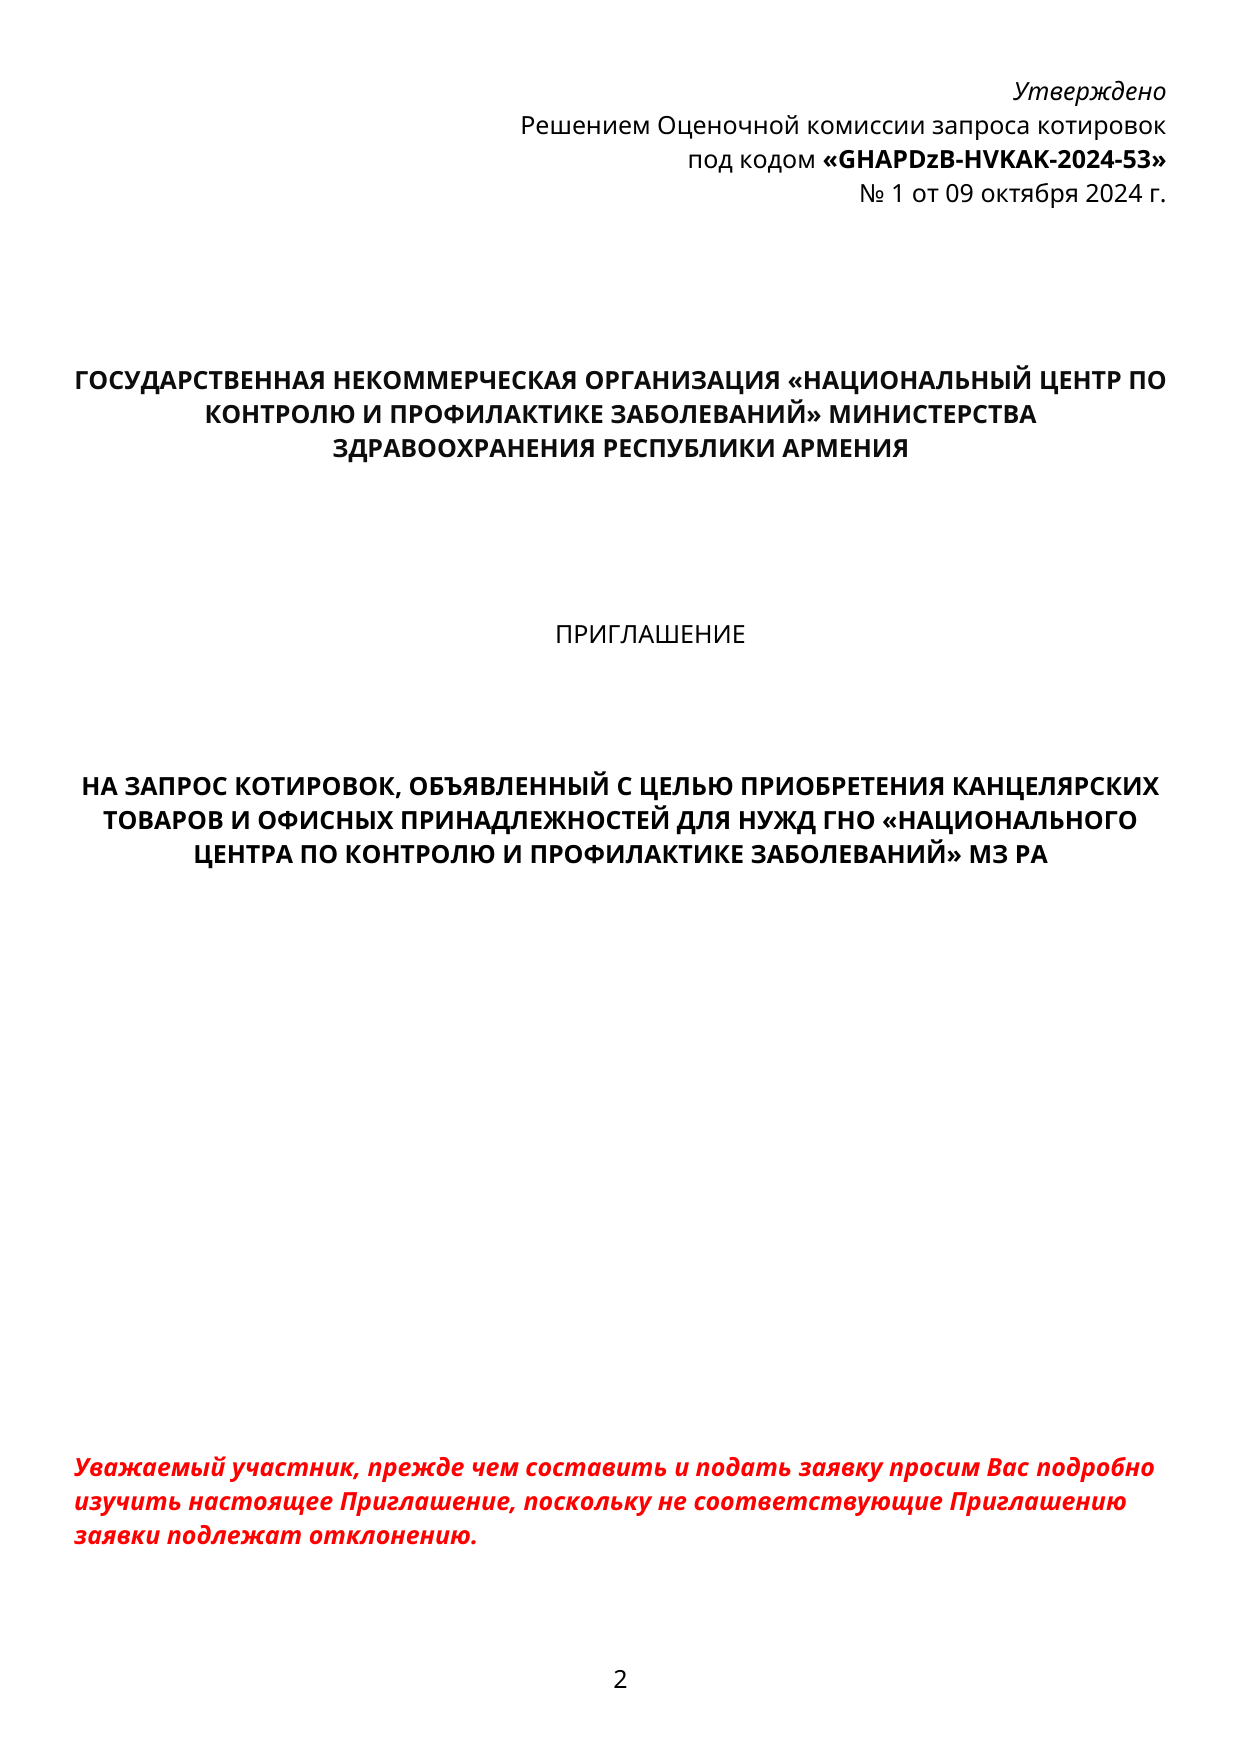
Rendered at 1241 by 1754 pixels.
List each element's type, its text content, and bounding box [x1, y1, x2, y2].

text Решением Оценочной комиссии запроса котировок под кодом «GHAPDzB-HVKAK-2024-53» № 1 от 09 октября 2024 г. [74, 108, 1167, 210]
text Утверждено [74, 74, 1167, 108]
text НА ЗАПРОС КОТИРОВОК, ОБЪЯВЛЕННЫЙ С ЦЕЛЬЮ ПРИОБРЕТЕНИЯ КАНЦЕЛЯРСКИХ ТОВАРОВ И ОФИСНЫХ ПРИНАДЛЕЖНОСТЕЙ ДЛЯ НУЖД ГНО «НАЦИОНАЛЬНОГО ЦЕНТРА ПО КОНТРОЛЮ И ПРОФИЛАКТИКЕ ЗАБОЛЕВАНИЙ» МЗ РА [74, 769, 1167, 871]
text Уважаемый участник, прежде чем составить и подать заявку просим Вас подробно изучить настоящее Приглашение, поскольку не соответствующие Приглашению заявки подлежат отклонению. [74, 1449, 1167, 1552]
text ПРИГЛАШЕНИЕ [74, 617, 1167, 651]
text ГОСУДАРСТВЕННАЯ НЕКОММЕРЧЕСКАЯ ОРГАНИЗАЦИЯ «НАЦИОНАЛЬНЫЙ ЦЕНТР ПО КОНТРОЛЮ И ПРОФИЛАКТИКЕ ЗАБОЛЕВАНИЙ» МИНИСТЕРСТВА ЗДРАВООХРАНЕНИЯ РЕСПУБЛИКИ АРМЕНИЯ [74, 362, 1167, 464]
